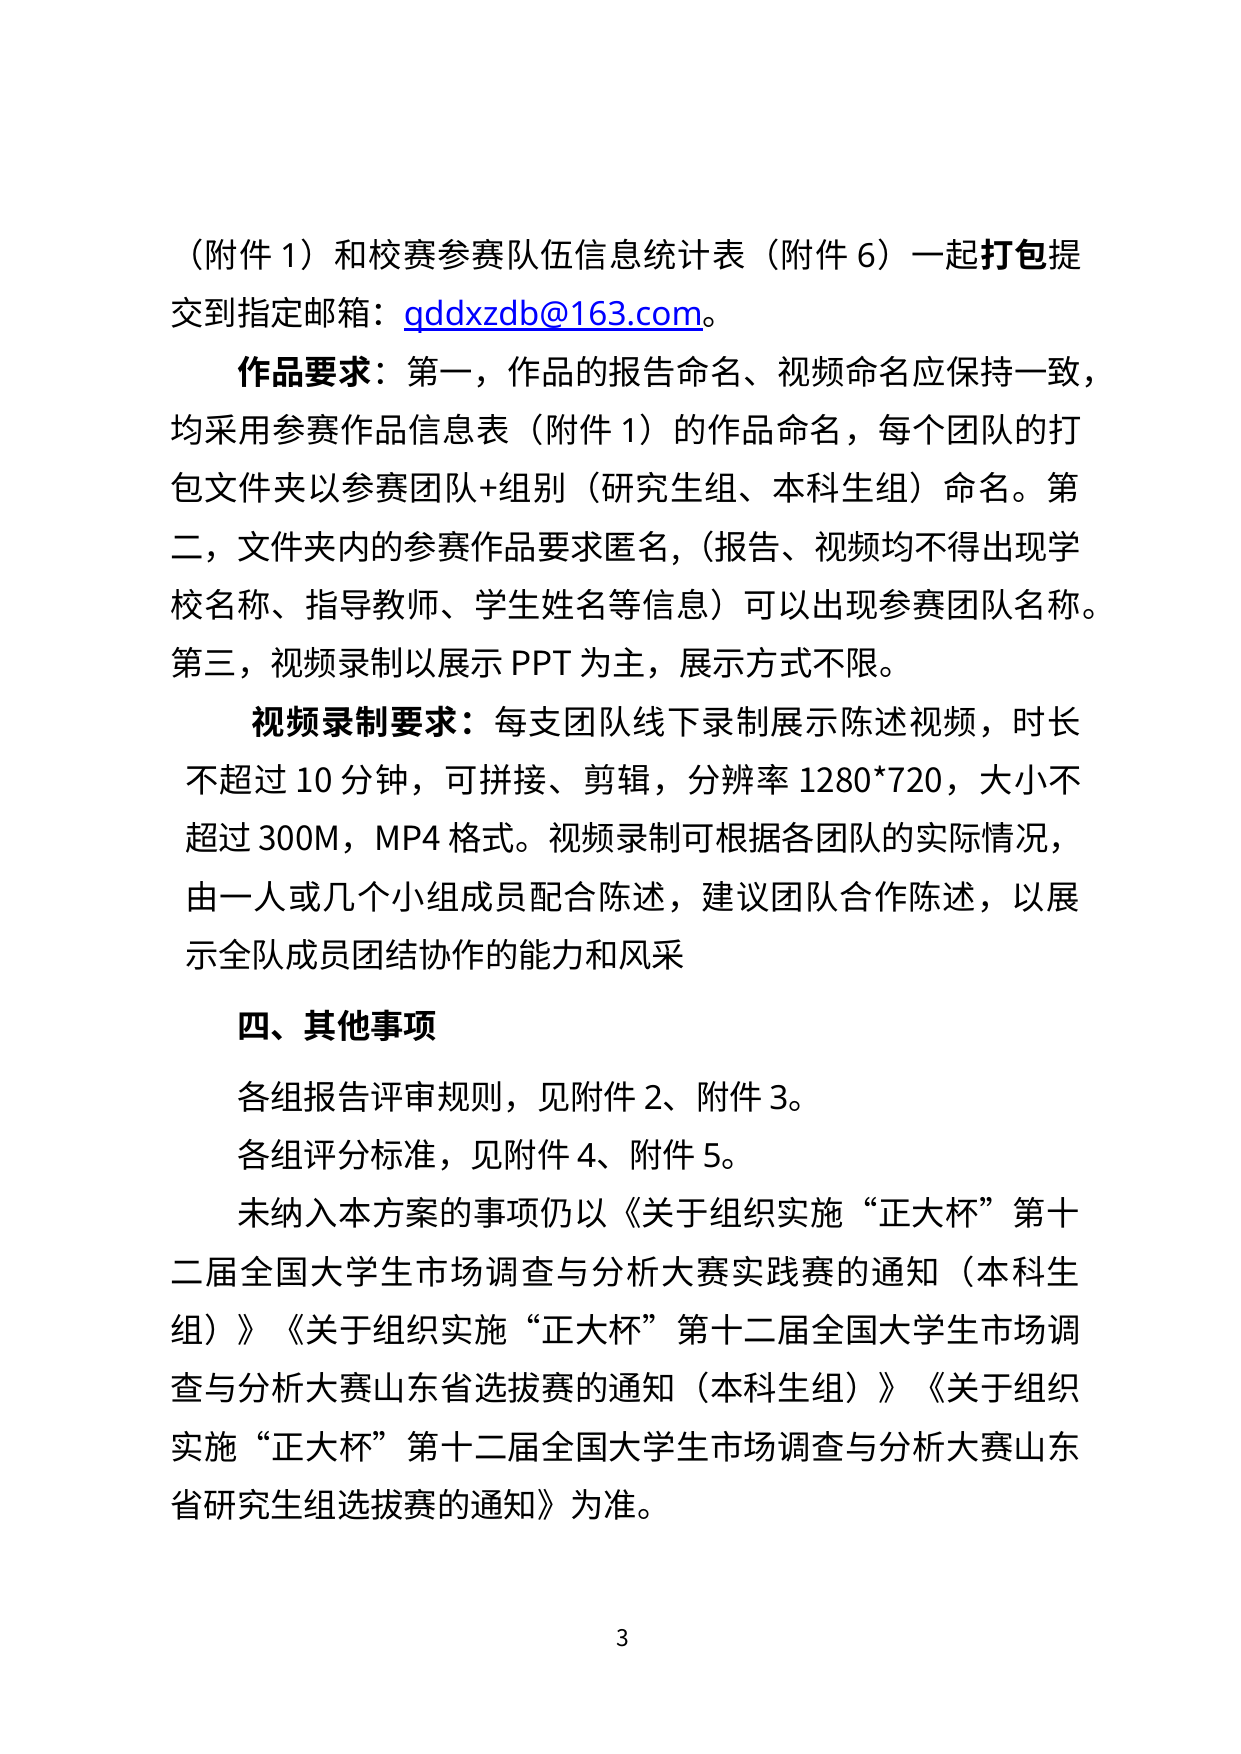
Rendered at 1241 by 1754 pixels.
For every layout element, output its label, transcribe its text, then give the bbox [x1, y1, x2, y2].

text 各组评分标准，见附件4、附件5。 [170, 1121, 1082, 1179]
text 四、其他事项 [170, 992, 1082, 1050]
text 未纳入本方案的事项仍以《关于组织实施“正大杯”第十二届全国大学生市场调查与分析大赛实践赛的通知（本科生组）》《关于组织实施“正大杯”第十二届全国大学生市场调查与分析大赛山东省选拔赛的通知（本科生组）》《关于组织实施“正大杯”第十二届全国大学生市场调查与分析大赛山东省研究生组选拔赛的通知》为准。 [170, 1179, 1082, 1529]
text 各组报告评审规则，见附件2、附件3。 [170, 1062, 1082, 1121]
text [170, 221, 1082, 337]
text 视频录制要求：每支团队线下录制展示陈述视频，时长不超过10分钟，可拼接、剪辑，分辨率1280*720，大小不超过300M，MP4 格式。视频录制可根据各团队的实际情况，由一人或几个小组成员配合陈述，建议团队合作陈述，以展示全队成员团结协作的能力和风采 [185, 687, 1082, 979]
text 作品要求：第一，作品的报告命名、视频命名应保持一致，均采用参赛作品信息表（附件1）的作品命名，每个团队的打包文件夹以参赛团队+组别（研究生组、本科生组）命名。第二，文件夹内的参赛作品要求匿名,（报告、视频均不得出现学校名称、指导教师、学生姓名等信息）可以出现参赛团队名称。第三，视频录制以展示PPT为主，展示方式不限。 [170, 337, 1082, 687]
